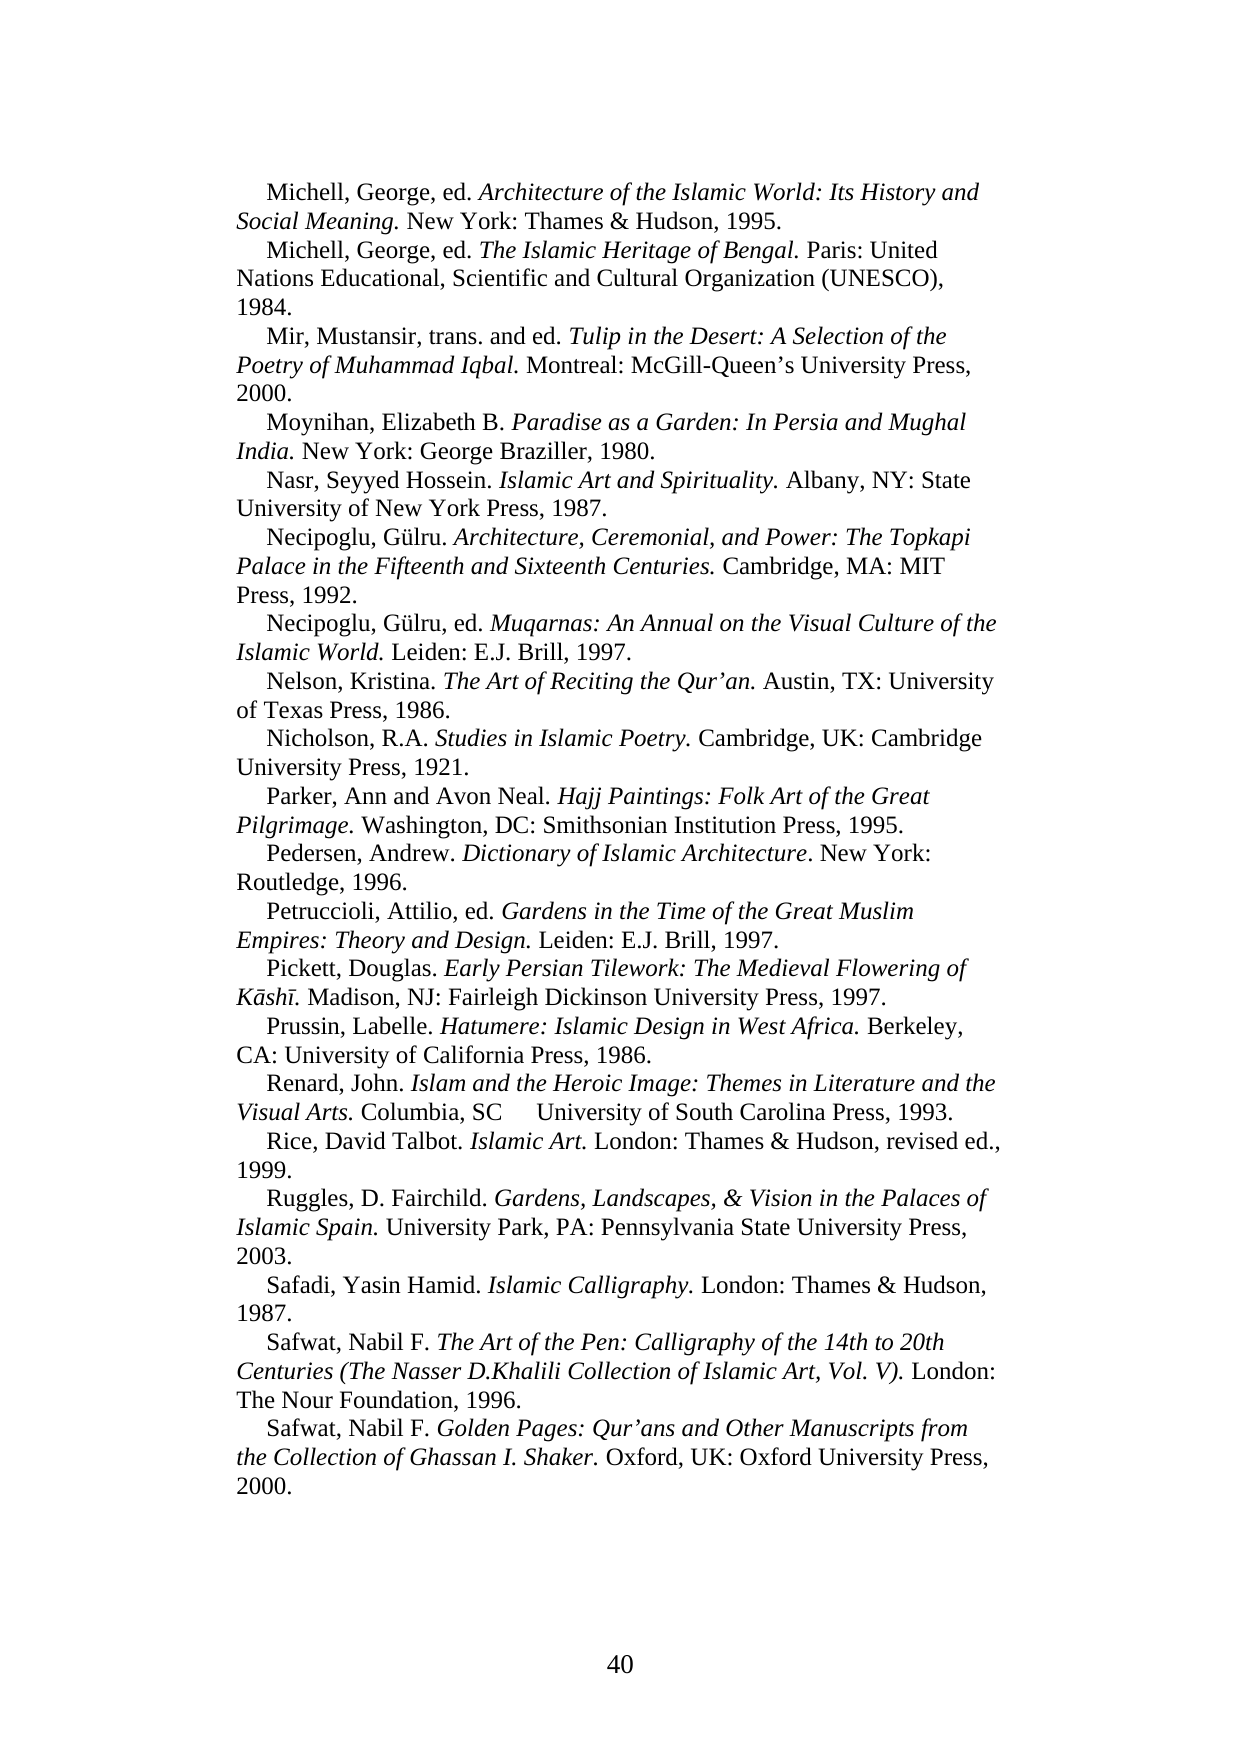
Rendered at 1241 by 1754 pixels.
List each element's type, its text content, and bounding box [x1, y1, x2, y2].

text Safadi, Yasin Hamid. Islamic Calligraphy. London: Thames & Hudson, 1987. [236, 1270, 1004, 1327]
text Pedersen, Andrew. Dictionary of Islamic Architecture. New York: Routledge, 1996. [236, 838, 1004, 896]
text Parker, Ann and Avon Neal. Hajj Paintings: Folk Art of the Great Pilgrimage. Washington, DC: Smithsonian Institution Press, 1995. [236, 781, 1004, 838]
text Ruggles, D. Fairchild. Gardens, Landscapes, & Vision in the Palaces of Islamic Spain. University Park, PA: Pennsylvania State University Press, 2003. [236, 1183, 1004, 1270]
text Necipoglu, Gülru, ed. Muqarnas: An Annual on the Visual Culture of the Islamic World. Leiden: E.J. Brill, 1997. [236, 608, 1004, 666]
text Nelson, Kristina. The Art of Reciting the Qur’an. Austin, TX: University of Texas Press, 1986. [236, 666, 1004, 723]
text Mir, Mustansir, trans. and ed. Tulip in the Desert: A Selection of the Poetry of Muhammad Iqbal. Montreal: McGill-Queen’s University Press, 2000. [236, 321, 1004, 407]
text Pickett, Douglas. Early Persian Tilework: The Medieval Flowering of Kāshī. Madison, NJ: Fairleigh Dickinson University Press, 1997. [236, 953, 1004, 1011]
text Michell, George, ed. The Islamic Heritage of Bengal. Paris: United Nations Educational, Scientific and Cultural Organization (UNESCO), 1984. [236, 235, 1004, 321]
text Nasr, Seyyed Hossein. Islamic Art and Spirituality. Albany, NY: State University of New York Press, 1987. [236, 465, 1004, 522]
text Safwat, Nabil F. Golden Pages: Qur’ans and Other Manuscripts from the Collection of Ghassan I. Shaker. Oxford, UK: Oxford University Press, 2000. [236, 1413, 1004, 1500]
text Prussin, Labelle. Hatumere: Islamic Design in West Africa. Berkeley, CA: University of California Press, 1986. [236, 1011, 1004, 1068]
text Safwat, Nabil F. The Art of the Pen: Calligraphy of the 14th to 20th Centuries (The Nasser D.Khalili Collection of Islamic Art, Vol. V). London: The Nour Foundation, 1996. [236, 1327, 1004, 1413]
text Moynihan, Elizabeth B. Paradise as a Garden: In Persia and Mughal India. New York: George Braziller, 1980. [236, 407, 1004, 465]
text Michell, George, ed. Architecture of the Islamic World: Its History and Social Meaning. New York: Thames & Hudson, 1995. [236, 177, 1004, 235]
text Nicholson, R.A. Studies in Islamic Poetry. Cambridge, UK: Cambridge University Press, 1921. [236, 723, 1004, 781]
text Renard, John. Islam and the Heroic Image: Themes in Literature and the Visual Arts. Columbia, SC University of South Carolina Press, 1993. [236, 1068, 1004, 1126]
text Petruccioli, Attilio, ed. Gardens in the Time of the Great Muslim Empires: Theory and Design. Leiden: E.J. Brill, 1997. [236, 896, 1004, 953]
text Rice, David Talbot. Islamic Art. London: Thames & Hudson, revised ed., 1999. [236, 1126, 1004, 1183]
text Necipoglu, Gülru. Architecture, Ceremonial, and Power: The Topkapi Palace in the Fifteenth and Sixteenth Centuries. Cambridge, MA: MIT Press, 1992. [236, 522, 1004, 608]
